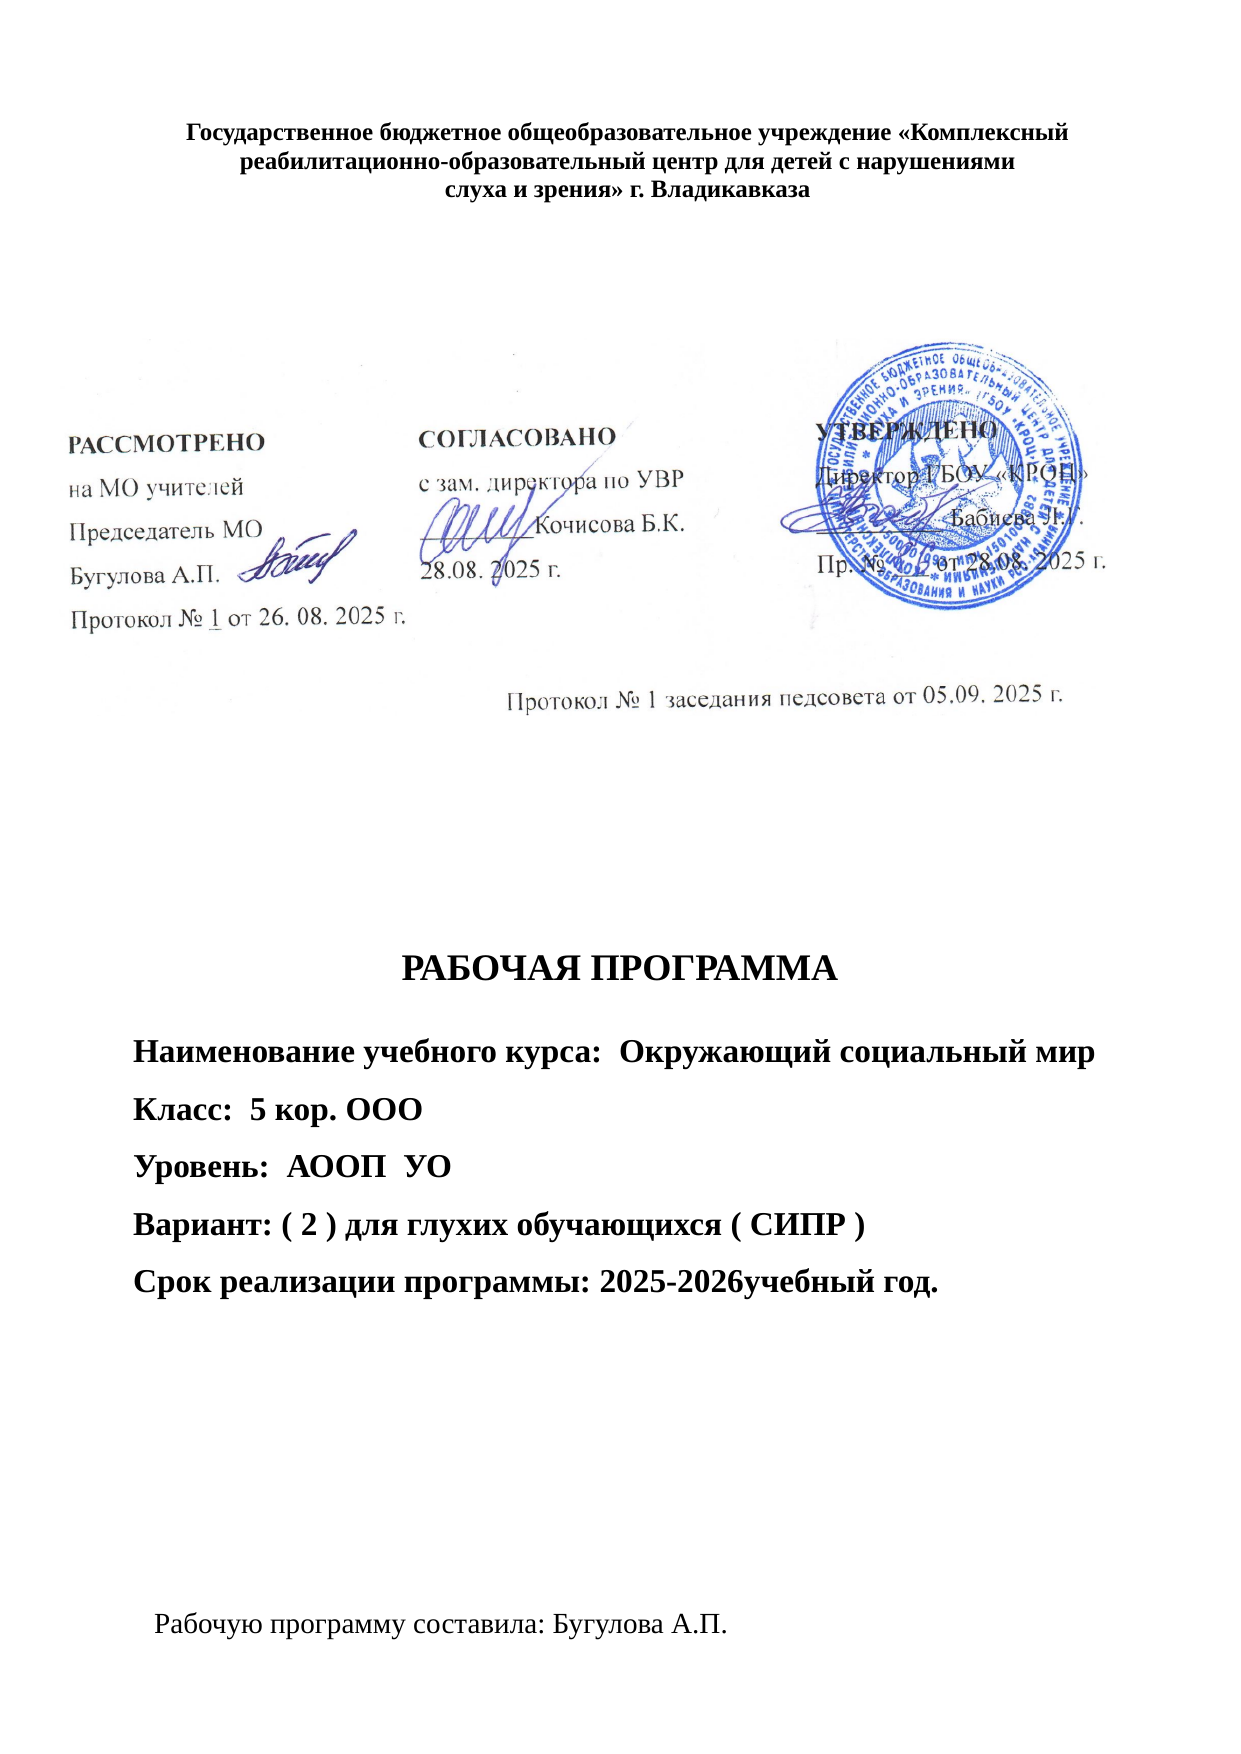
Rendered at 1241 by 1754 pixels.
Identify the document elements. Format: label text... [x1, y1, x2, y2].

text Класс: 5 кор. ООО [133, 1089, 1107, 1127]
text РАБОЧАЯ ПРОГРАММА [133, 945, 1107, 988]
text Государственное бюджетное общеобразовательное учреждение «Комплексный реабилитационно-образовательный центр для детей с нарушениями [133, 117, 1122, 174]
text Уровень: АООП УО [133, 1147, 1107, 1185]
text Срок реализации программы: 2025-2026учебный год. [133, 1262, 1107, 1300]
text Наименование учебного курса: Окружающий социальный мир [133, 1032, 1107, 1070]
text слуха и зрения» г. Владикавказа [133, 174, 1122, 203]
text Вариант: ( 2 ) для глухих обучающихся ( СИПР ) [133, 1204, 1107, 1242]
text Рабочую программу составила: Бугулова А.П. [59, 1607, 1107, 1640]
picture [59, 338, 1108, 716]
